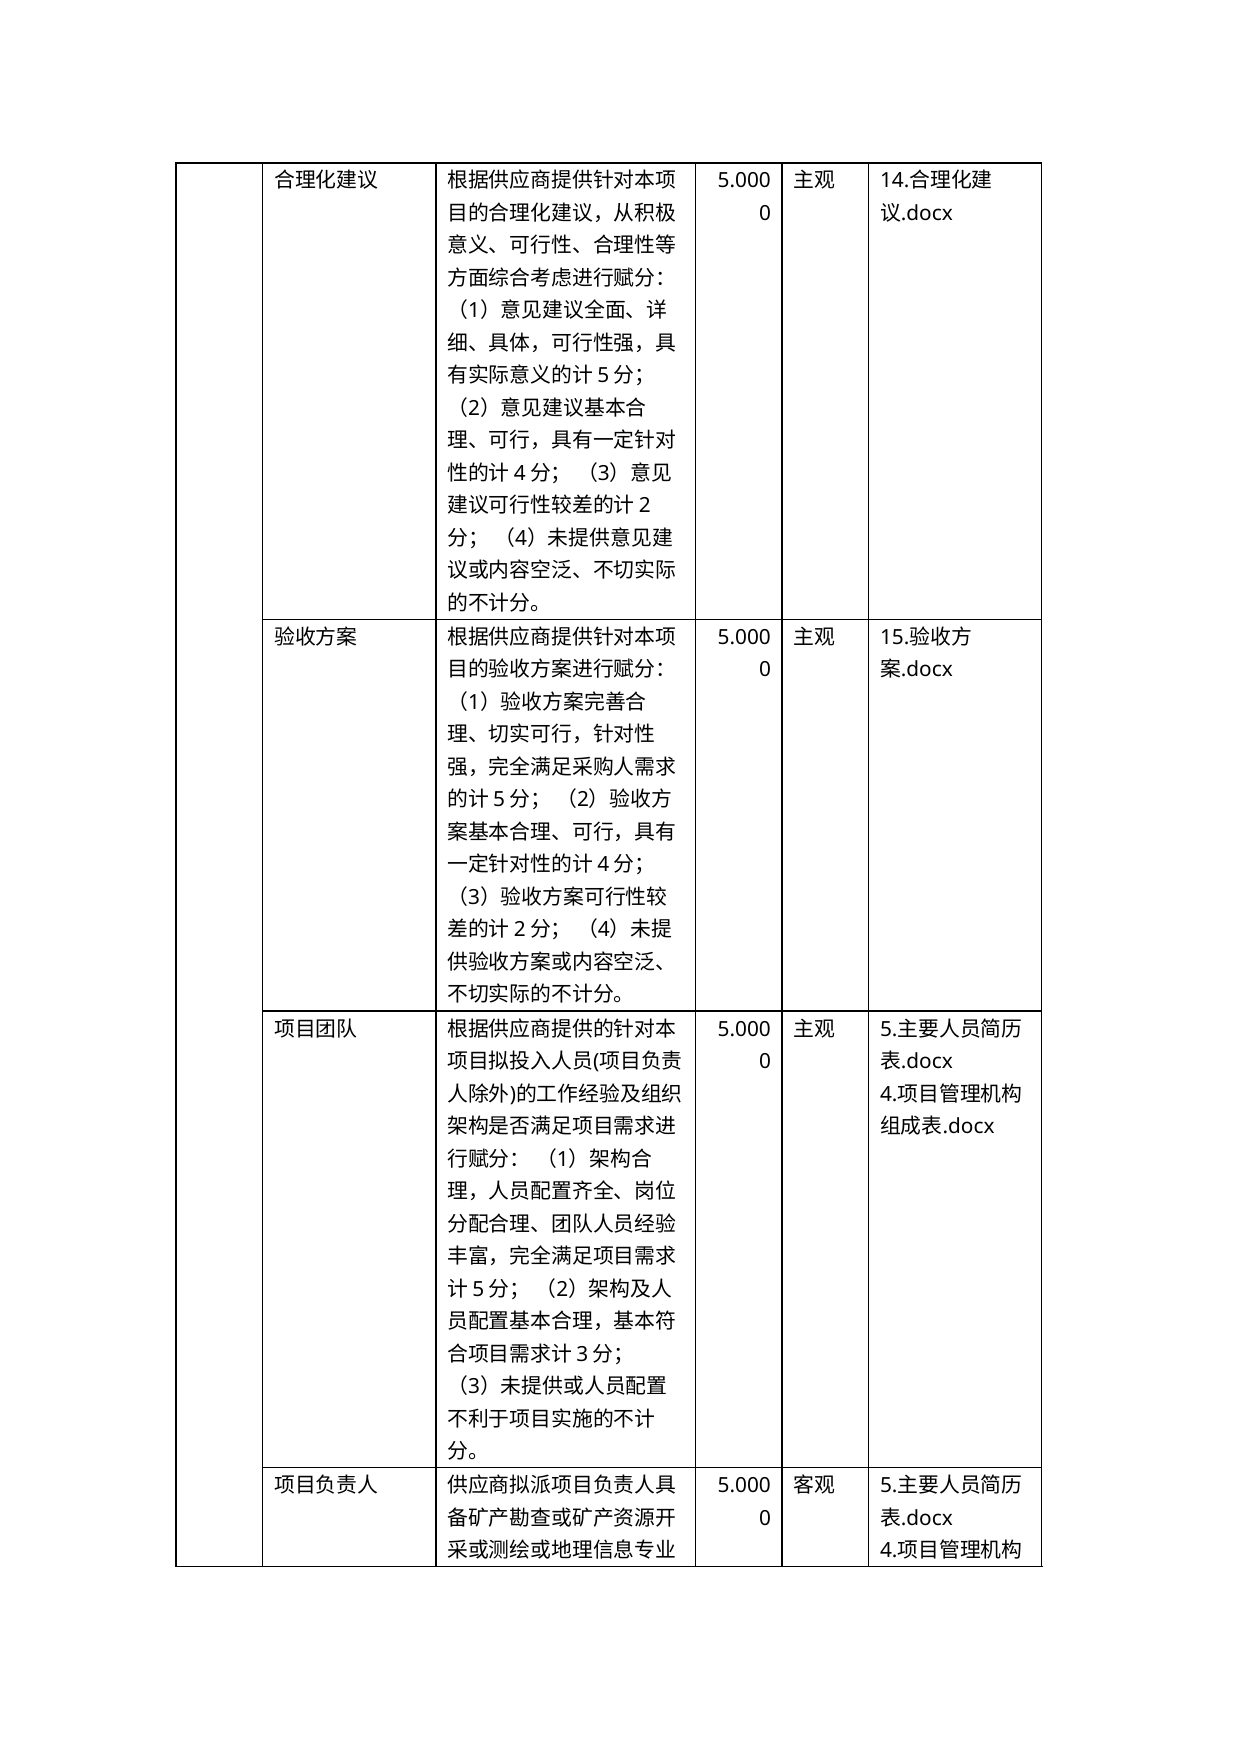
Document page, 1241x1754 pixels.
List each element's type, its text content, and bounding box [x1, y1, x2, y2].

table_cell 主观 [783, 1012, 868, 1467]
table_cell 合理化建议 [263, 164, 435, 618]
table_cell 5.0000 [696, 620, 781, 1010]
table_cell 根据供应商提供针对本项目的合理化建议，从积极意义、可行性、合理性等方面综合考虑进行赋分： （1）意见建议全面、详细、具体，可行性强，具有实际意义的计5分； （2）意见建议基本合理、可行，具有一定针对性的计4分； （3）意见建议可行性较差的计2分； （4）未提供意见建议或内容空泛、不切实际的不计分。 [437, 164, 695, 618]
table_cell 根据供应商提供的针对本项目拟投入人员(项目负责人除外)的工作经验及组织架构是否满足项目需求进行赋分： （1）架构合理，人员配置齐全、岗位分配合理、团队人员经验丰富，完全满足项目需求计5分； （2）架构及人员配置基本合理，基本符合项目需求计3分； （3）未提供或人员配置不利于项目实施的不计分。 [437, 1012, 695, 1467]
table_cell 5.0000 [696, 1468, 781, 1566]
table_cell 5.主要人员简历表.docx 4.项目管理机构组成表.docx [869, 1012, 1041, 1467]
table_cell 项目团队 [263, 1012, 435, 1467]
table_cell 14.合理化建议.docx [869, 164, 1041, 618]
table_cell 客观 [783, 1468, 868, 1566]
table_cell 根据供应商提供针对本项目的验收方案进行赋分： （1）验收方案完善合理、切实可行，针对性强，完全满足采购人需求的计5分； （2）验收方案基本合理、可行，具有一定针对性的计4分； （3）验收方案可行性较差的计2分； （4）未提供验收方案或内容空泛、不切实际的不计分。 [437, 620, 695, 1010]
table_cell 主观 [783, 164, 868, 618]
table_cell 主观 [783, 620, 868, 1010]
table_cell 验收方案 [263, 620, 435, 1010]
table_cell 5.0000 [696, 1012, 781, 1467]
table_cell 项目负责人 [263, 1468, 435, 1566]
table_cell 5.0000 [696, 164, 781, 618]
table_cell 15.验收方案.docx [869, 620, 1041, 1010]
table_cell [437, 1468, 695, 1566]
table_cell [869, 1468, 1041, 1566]
